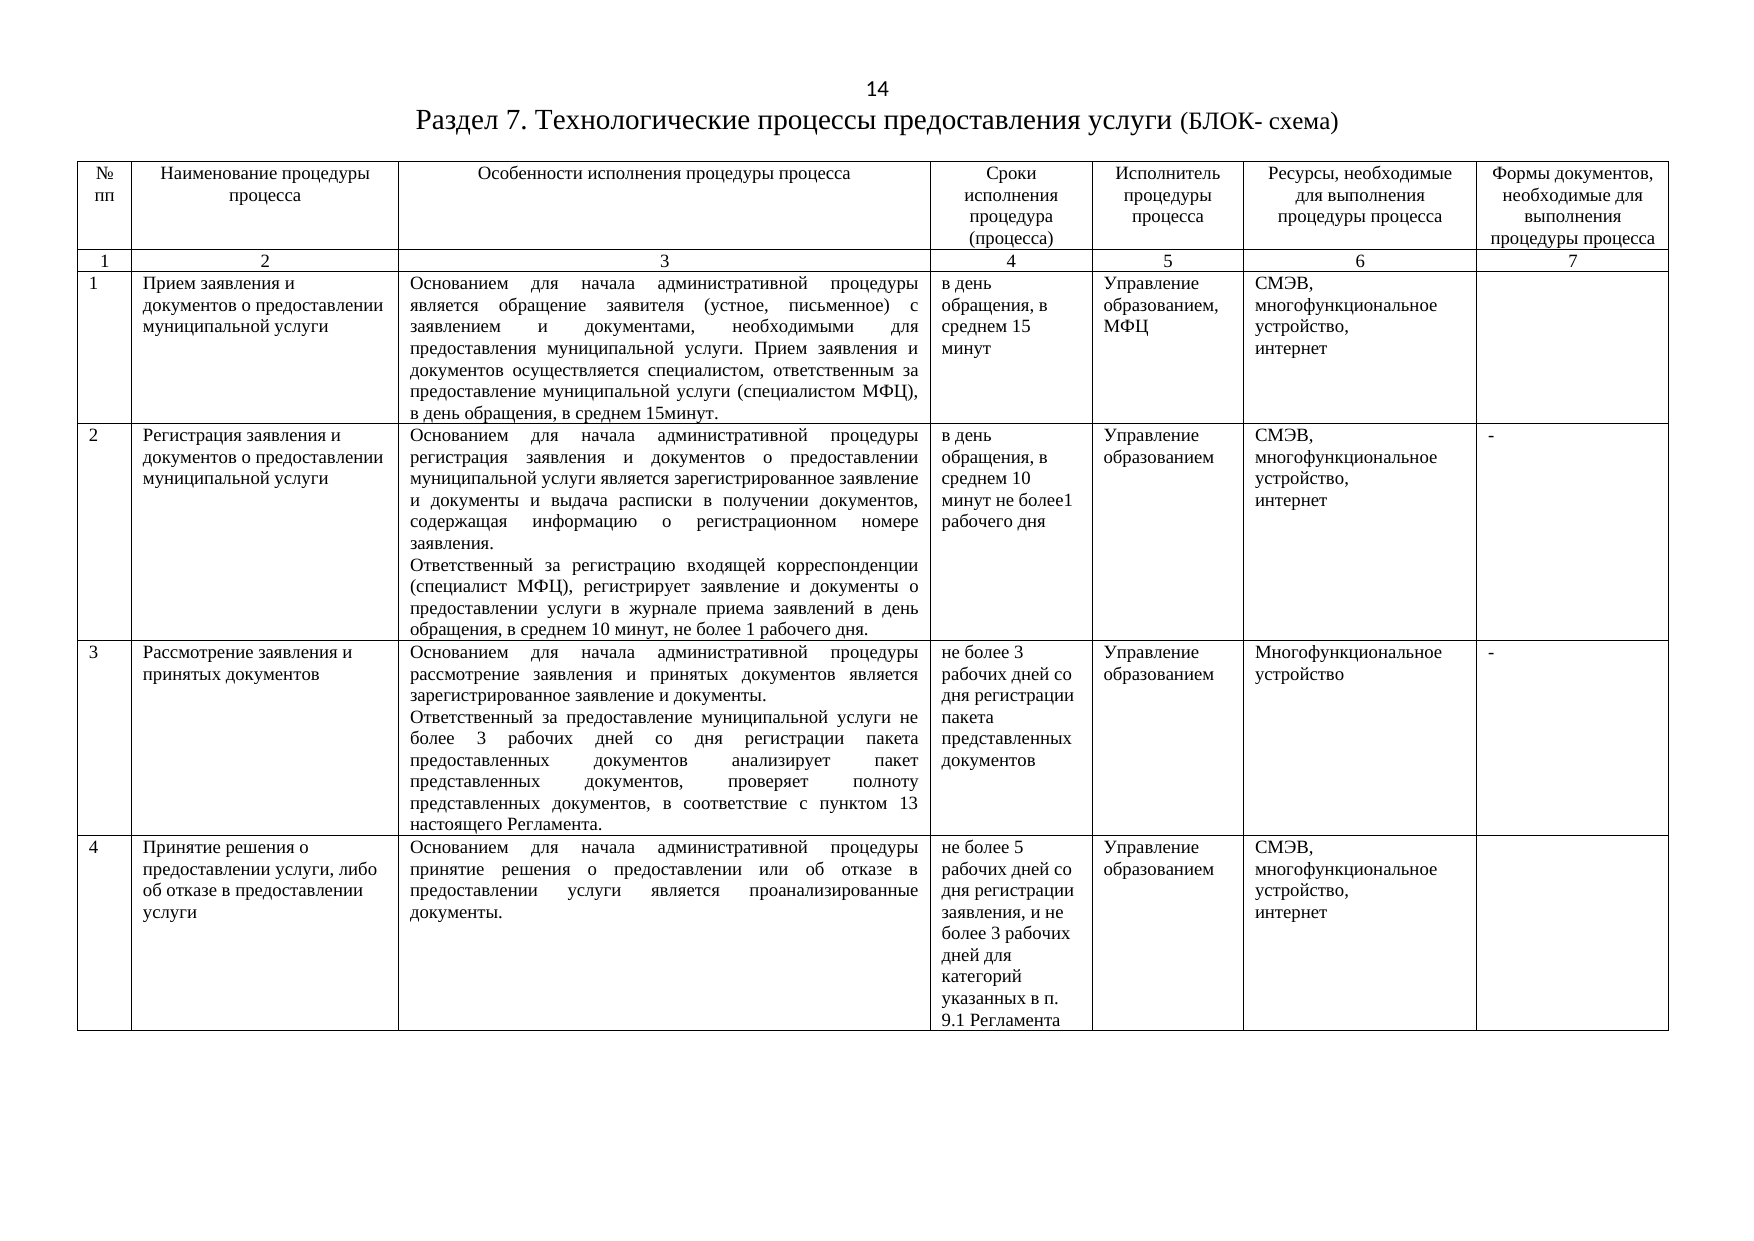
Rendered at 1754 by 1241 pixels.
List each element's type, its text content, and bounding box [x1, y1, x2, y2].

table_cell Основанием для начала административной процедуры принятие решения о предоставлении или об отказе в предоставлении услуги является проанализированные документы. [399, 836, 930, 1030]
table_cell 1 [78, 250, 131, 271]
table_header № пп [78, 162, 131, 248]
table_cell Управление образованием [1093, 641, 1243, 835]
table_cell Основанием для начала административной процедуры рассмотрение заявления и принятых документов является зарегистрированное заявление и документы. Ответственный за предоставление муниципальной услуги не более 3 рабочих дней со дня регистрации пакета предоставленных документов анализирует пакет представленных документов, проверяет полноту представленных документов, в соответствие с пунктом 13 настоящего Регламента. [399, 641, 930, 835]
table_cell в день обращения, в среднем 10 минут не более1 рабочего дня [931, 424, 1092, 640]
table_cell 5 [1093, 250, 1243, 271]
table_cell 3 [78, 641, 131, 835]
table_cell СМЭВ, многофункциональное устройство, интернет [1244, 424, 1476, 640]
table_cell 3 [399, 250, 930, 271]
table_cell не более 5 рабочих дней со дня регистрации заявления, и не более 3 рабочих дней для категорий указанных в п. 9.1 Регламента [931, 836, 1092, 1030]
table_header Формы документов, необходимые для выполнения процедуры процесса [1477, 162, 1668, 248]
table_header Наименование процедуры процесса [132, 162, 398, 248]
table_cell в день обращения, в среднем 15 минут [931, 272, 1092, 423]
table_cell Управление образованием [1093, 424, 1243, 640]
table_header Особенности исполнения процедуры процесса [399, 162, 930, 248]
table_cell - [1477, 641, 1668, 835]
table_cell Основанием для начала административной процедуры является обращение заявителя (устное, письменное) с заявлением и документами, необходимыми для предоставления муниципальной услуги. Прием заявления и документов осуществляется специалистом, ответственным за предоставление муниципальной услуги (специалистом МФЦ), в день обращения, в среднем 15минут. [399, 272, 930, 423]
table_cell Управление образованием [1093, 836, 1243, 1030]
table_cell СМЭВ, многофункциональное устройство, интернет [1244, 836, 1476, 1030]
text Раздел 7. Технологические процессы предоставления услуги (БЛОК- схема) [89, 102, 1665, 135]
table_cell СМЭВ, многофункциональное устройство, интернет [1244, 272, 1476, 423]
table_cell [1477, 836, 1668, 1030]
table_cell Принятие решения о предоставлении услуги, либо об отказе в предоставлении услуги [132, 836, 398, 1030]
table_cell Рассмотрение заявления и принятых документов [132, 641, 398, 835]
table_cell Регистрация заявления и документов о предоставлении муниципальной услуги [132, 424, 398, 640]
table_cell - [1477, 424, 1668, 640]
table_cell Основанием для начала административной процедуры регистрация заявления и документов о предоставлении муниципальной услуги является зарегистрированное заявление и документы и выдача расписки в получении документов, содержащая информацию о регистрационном номере заявления. Ответственный за регистрацию входящей корреспонденции (специалист МФЦ), регистрирует заявление и документы о предоставлении услуги в журнале приема заявлений в день обращения, в среднем 10 минут, не более 1 рабочего дня. [399, 424, 930, 640]
table_cell [1477, 272, 1668, 423]
table_cell 4 [931, 250, 1092, 271]
table_cell Управление образованием, МФЦ [1093, 272, 1243, 423]
table_cell 6 [1244, 250, 1476, 271]
table_cell Прием заявления и документов о предоставлении муниципальной услуги [132, 272, 398, 423]
table_header Исполнитель процедуры процесса [1093, 162, 1243, 248]
table_header Ресурсы, необходимые для выполнения процедуры процесса [1244, 162, 1476, 248]
table_header Сроки исполнения процедура (процесса) [931, 162, 1092, 248]
table_cell 2 [132, 250, 398, 271]
table_cell 2 [78, 424, 131, 640]
table_cell 4 [78, 836, 131, 1030]
table_cell 7 [1477, 250, 1668, 271]
table_cell не более 3 рабочих дней со дня регистрации пакета представленных документов [931, 641, 1092, 835]
table_cell Многофункциональное устройство [1244, 641, 1476, 835]
table_cell 1 [78, 272, 131, 423]
